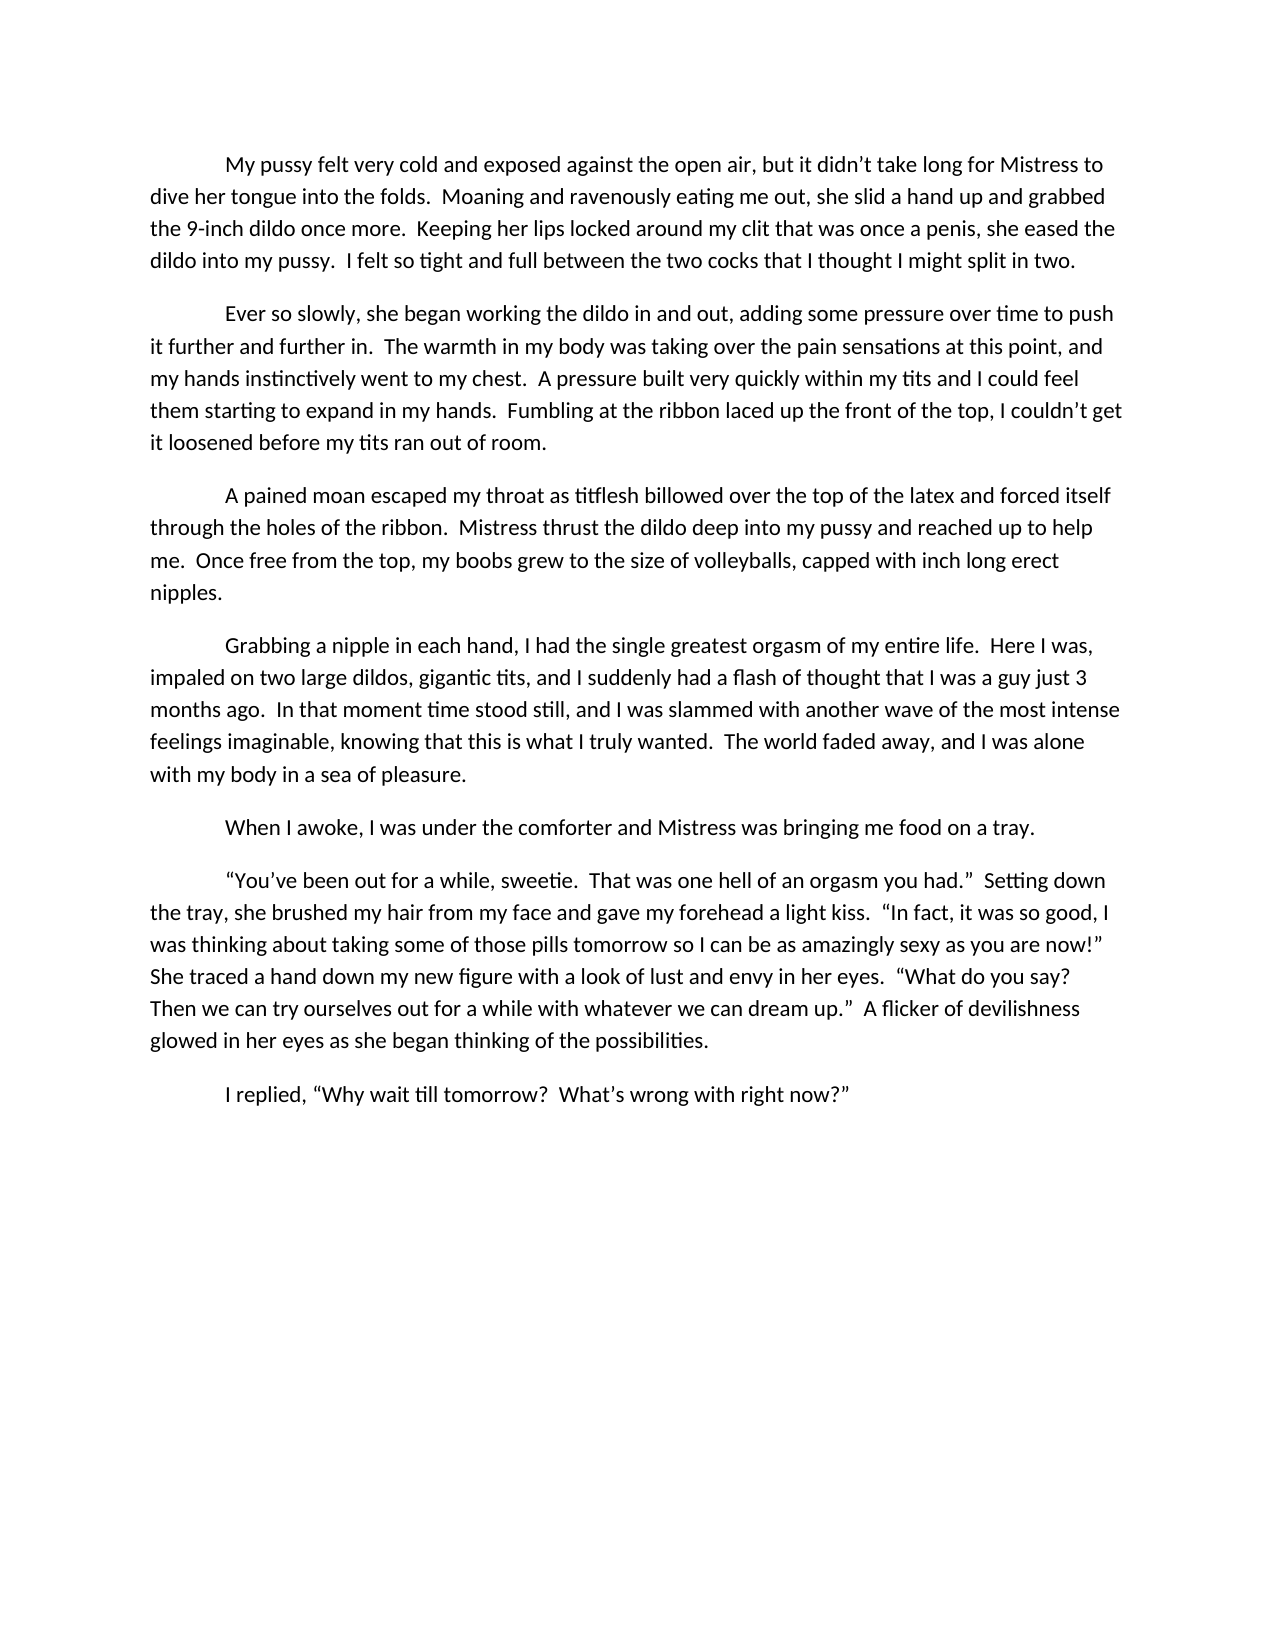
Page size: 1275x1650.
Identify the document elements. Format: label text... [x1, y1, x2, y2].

text A pained moan escaped my throat as titflesh billowed over the top of the latex and forced itself through the holes of the ribbon. Mistress thrust the dildo deep into my pussy and reached up to help me. Once free from the top, my boobs grew to the size of volleyballs, capped with inch long erect nipples. [150, 481, 1125, 606]
text When I awoke, I was under the comforter and Mistress was bringing me food on a tray. [150, 813, 1125, 841]
text Grabbing a nipple in each hand, I had the single greatest orgasm of my entire life. Here I was, impaled on two large dildos, gigantic tits, and I suddenly had a flash of thought that I was a guy just 3 months ago. In that moment time stood still, and I was slammed with another wave of the most intense feelings imaginable, knowing that this is what I truly wanted. The world faded away, and I was alone with my body in a sea of pleasure. [150, 631, 1125, 788]
text “You’ve been out for a while, sweetie. That was one hell of an orgasm you had.” Setting down the tray, she brushed my hair from my face and gave my forehead a light kiss. “In fact, it was so good, I was thinking about taking some of those pills tomorrow so I can be as amazingly sexy as you are now!” She traced a hand down my new figure with a look of lust and envy in her eyes. “What do you say? Then we can try ourselves out for a while with whatever we can dream up.” A flicker of devilishness glowed in her eyes as she began thinking of the possibilities. [150, 866, 1125, 1055]
text I replied, “Why wait till tomorrow? What’s wrong with right now?” [150, 1080, 1125, 1108]
text My pussy felt very cold and exposed against the open air, but it didn’t take long for Mistress to dive her tongue into the folds. Moaning and ravenously eating me out, she slid a hand up and grabbed the 9-inch dildo once more. Keeping her lips locked around my clit that was once a penis, she eased the dildo into my pussy. I felt so tight and full between the two cocks that I thought I might split in two. [150, 150, 1125, 274]
text Ever so slowly, she began working the dildo in and out, adding some pressure over time to push it further and further in. The warmth in my body was taking over the pain sensations at this point, and my hands instinctively went to my chest. A pressure built very quickly within my tits and I could feel them starting to expand in my hands. Fumbling at the ribbon laced up the front of the top, I couldn’t get it loosened before my tits ran out of room. [150, 299, 1125, 456]
